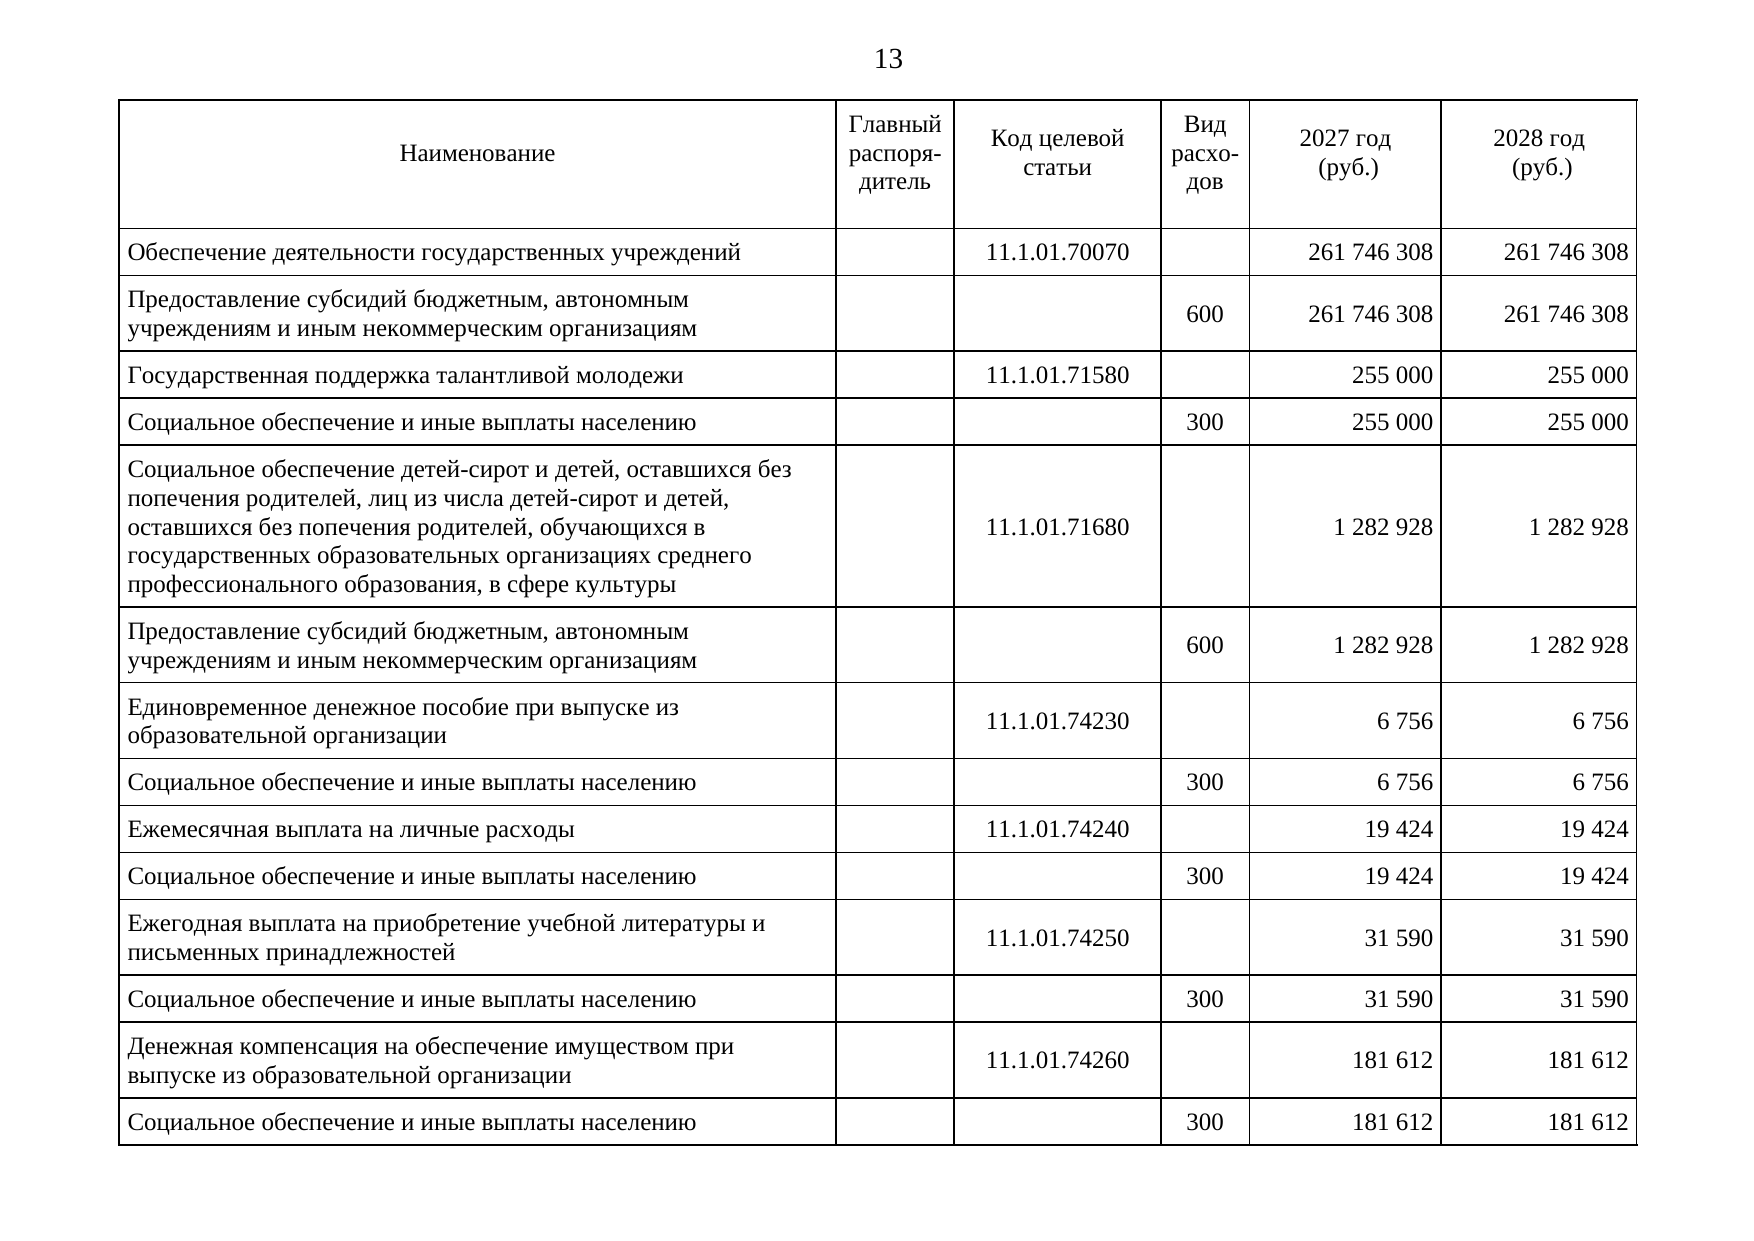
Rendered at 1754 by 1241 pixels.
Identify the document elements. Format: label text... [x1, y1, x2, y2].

table_cell [1162, 900, 1249, 974]
table_cell 31 590 [1250, 976, 1440, 1021]
table_cell 11.1.01.74260 [955, 1023, 1160, 1097]
table_cell 181 612 [1250, 1023, 1440, 1097]
table_cell [837, 976, 953, 1021]
table_cell [1162, 352, 1249, 397]
table_cell 1 282 928 [1442, 608, 1636, 682]
table_header Код целевой статьи [955, 101, 1160, 227]
table_cell 181 612 [1442, 1023, 1636, 1097]
table_cell [1162, 683, 1249, 758]
table_cell [837, 446, 953, 606]
table_cell [955, 976, 1160, 1021]
table_cell 600 [1162, 276, 1249, 350]
table_cell [955, 276, 1160, 350]
table_cell [955, 1099, 1160, 1144]
table_cell 11.1.01.74230 [955, 683, 1160, 758]
table_cell 11.1.01.71680 [955, 446, 1160, 606]
table_cell 31 590 [1442, 900, 1636, 974]
table_cell 11.1.01.71580 [955, 352, 1160, 397]
table_cell [837, 276, 953, 350]
table_cell 19 424 [1442, 853, 1636, 898]
table_cell 19 424 [1442, 806, 1636, 852]
table_cell 11.1.01.74240 [955, 806, 1160, 852]
table_cell Социальное обеспечение и иные выплаты населению [120, 1099, 835, 1144]
table_cell [837, 1099, 953, 1144]
table_cell [837, 608, 953, 682]
table_cell Социальное обеспечение и иные выплаты населению [120, 759, 835, 804]
table_cell 300 [1162, 976, 1249, 1021]
table_cell [955, 608, 1160, 682]
table_cell [837, 900, 953, 974]
table_cell [837, 399, 953, 444]
table_cell [955, 399, 1160, 444]
table_cell [837, 806, 953, 852]
table_cell [837, 229, 953, 274]
table_cell 261 746 308 [1250, 276, 1440, 350]
table_cell 1 282 928 [1250, 446, 1440, 606]
table_cell 1 282 928 [1442, 446, 1636, 606]
table_cell Социальное обеспечение и иные выплаты населению [120, 976, 835, 1021]
table_cell 300 [1162, 1099, 1249, 1144]
table_cell [1162, 446, 1249, 606]
table_cell 300 [1162, 853, 1249, 898]
table_cell 261 746 308 [1442, 276, 1636, 350]
table_cell 6 756 [1250, 683, 1440, 758]
table_cell 11.1.01.74250 [955, 900, 1160, 974]
table_cell Денежная компенсация на обеспечение имуществом при выпуске из образовательной организации [120, 1023, 835, 1097]
table_cell 255 000 [1442, 352, 1636, 397]
table_cell Предоставление субсидий бюджетным, автономным учреждениям и иным некоммерческим организациям [120, 276, 835, 350]
table_cell Ежегодная выплата на приобретение учебной литературы и письменных принадлежностей [120, 900, 835, 974]
table_header Главный распоря-дитель [837, 101, 953, 227]
table_cell 255 000 [1250, 399, 1440, 444]
table_cell Обеспечение деятельности государственных учреждений [120, 229, 835, 274]
table_header Наименование [120, 101, 835, 227]
table_header Вид расхо- дов [1162, 101, 1249, 227]
table_header 2028 год (руб.) [1442, 101, 1636, 227]
table_cell 6 756 [1442, 683, 1636, 758]
table_cell [837, 352, 953, 397]
table_cell 31 590 [1250, 900, 1440, 974]
table_cell Единовременное денежное пособие при выпуске из образовательной организации [120, 683, 835, 758]
table_cell Социальное обеспечение и иные выплаты населению [120, 399, 835, 444]
table_cell 11.1.01.70070 [955, 229, 1160, 274]
table_cell [955, 853, 1160, 898]
table_cell 181 612 [1442, 1099, 1636, 1144]
table_cell 300 [1162, 759, 1249, 804]
table_cell 261 746 308 [1250, 229, 1440, 274]
table_cell 261 746 308 [1442, 229, 1636, 274]
table_cell [837, 1023, 953, 1097]
table_cell 6 756 [1250, 759, 1440, 804]
table_cell [955, 759, 1160, 804]
table_cell Предоставление субсидий бюджетным, автономным учреждениям и иным некоммерческим организациям [120, 608, 835, 682]
table_cell [1162, 229, 1249, 274]
table_header 2027 год (руб.) [1250, 101, 1440, 227]
table_cell 181 612 [1250, 1099, 1440, 1144]
table_cell Социальное обеспечение и иные выплаты населению [120, 853, 835, 898]
table_cell 6 756 [1442, 759, 1636, 804]
table_cell Социальное обеспечение детей-сирот и детей, оставшихся без попечения родителей, лиц из числа детей-сирот и детей, оставшихся без попечения родителей, обучающихся в государственных образовательных организациях среднего профессионального образования, в сфере культуры [120, 446, 835, 606]
table_cell 19 424 [1250, 806, 1440, 852]
table_cell [1162, 1023, 1249, 1097]
table_cell Ежемесячная выплата на личные расходы [120, 806, 835, 852]
table_cell 19 424 [1250, 853, 1440, 898]
table_cell 600 [1162, 608, 1249, 682]
table_cell 300 [1162, 399, 1249, 444]
table_cell [837, 683, 953, 758]
table_cell Государственная поддержка талантливой молодежи [120, 352, 835, 397]
table_cell 1 282 928 [1250, 608, 1440, 682]
table_cell [1162, 806, 1249, 852]
table_cell 255 000 [1250, 352, 1440, 397]
table_cell [837, 853, 953, 898]
table_cell 255 000 [1442, 399, 1636, 444]
table_cell [837, 759, 953, 804]
table_cell 31 590 [1442, 976, 1636, 1021]
